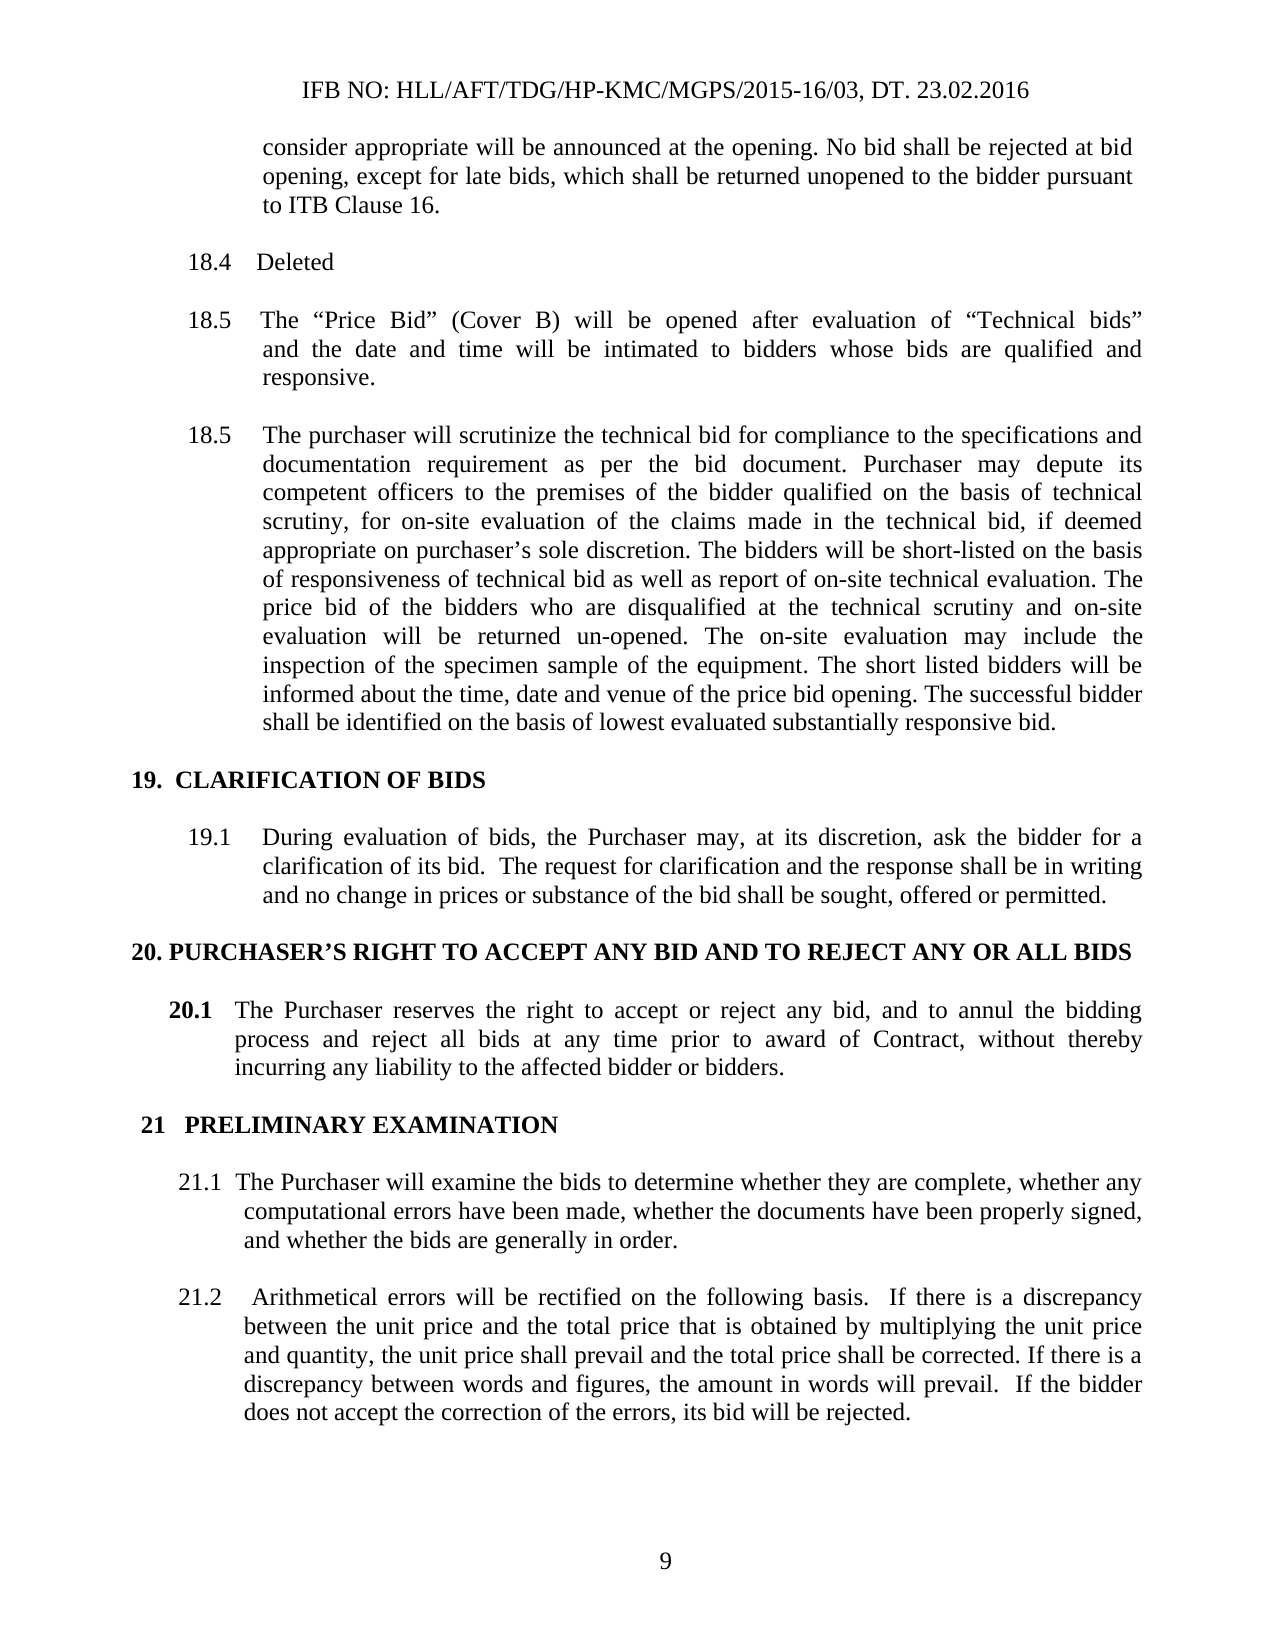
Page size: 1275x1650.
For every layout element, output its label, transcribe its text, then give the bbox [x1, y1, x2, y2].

text 20.1 The Purchaser reserves the right to accept or reject any bid, and to annul the bidding process and reject all bids at any time prior to award of Contract, without thereby incurring any liability to the affected bidder or bidders. [169, 995, 1144, 1081]
list PRELIMINARY EXAMINATION [141, 1110, 1200, 1139]
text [187, 132, 1134, 219]
text 21.1 The Purchaser will examine the bids to determine whether they are complete, whether any computational errors have been made, whether the documents have been properly signed, and whether the bids are generally in order. [178, 1167, 1144, 1254]
text 18.4 Deleted [187, 247, 1144, 276]
text 21.2 Arithmetical errors will be rectified on the following basis. If there is a discrepancy between the unit price and the total price that is obtained by multiplying the unit price and quantity, the unit price shall prevail and the total price shall be corrected. If there is a discrepancy between words and figures, the amount in words will prevail. If the bidder does not accept the correction of the errors, its bid will be rejected. [178, 1282, 1144, 1426]
text 19. CLARIFICATION OF BIDS [131, 765, 1200, 794]
text 20. PURCHASER’S RIGHT TO ACCEPT ANY BID AND TO REJECT ANY OR ALL BIDS [131, 937, 1144, 966]
text 18.5 The “Price Bid” (Cover B) will be opened after evaluation of “Technical bids” and the date and time will be intimated to bidders whose bids are qualified and responsive. [187, 305, 1144, 391]
text 19.1 During evaluation of bids, the Purchaser may, at its discretion, ask the bidder for a clarification of its bid. The request for clarification and the response shall be in writing and no change in prices or substance of the bid shall be sought, offered or permitted. [187, 822, 1144, 909]
text 18.5 The purchaser will scrutinize the technical bid for compliance to the specifications and documentation requirement as per the bid document. Purchaser may depute its competent officers to the premises of the bidder qualified on the basis of technical scrutiny, for on-site evaluation of the claims made in the technical bid, if deemed appropriate on purchaser’s sole discretion. The bidders will be short-listed on the basis of responsiveness of technical bid as well as report of on-site technical evaluation. The price bid of the bidders who are disqualified at the technical scrutiny and on-site evaluation will be returned un-opened. The on-site evaluation may include the inspection of the specimen sample of the equipment. The short listed bidders will be informed about the time, date and venue of the price bid opening. The successful bidder shall be identified on the basis of lowest evaluated substantially responsive bid. [187, 420, 1144, 736]
